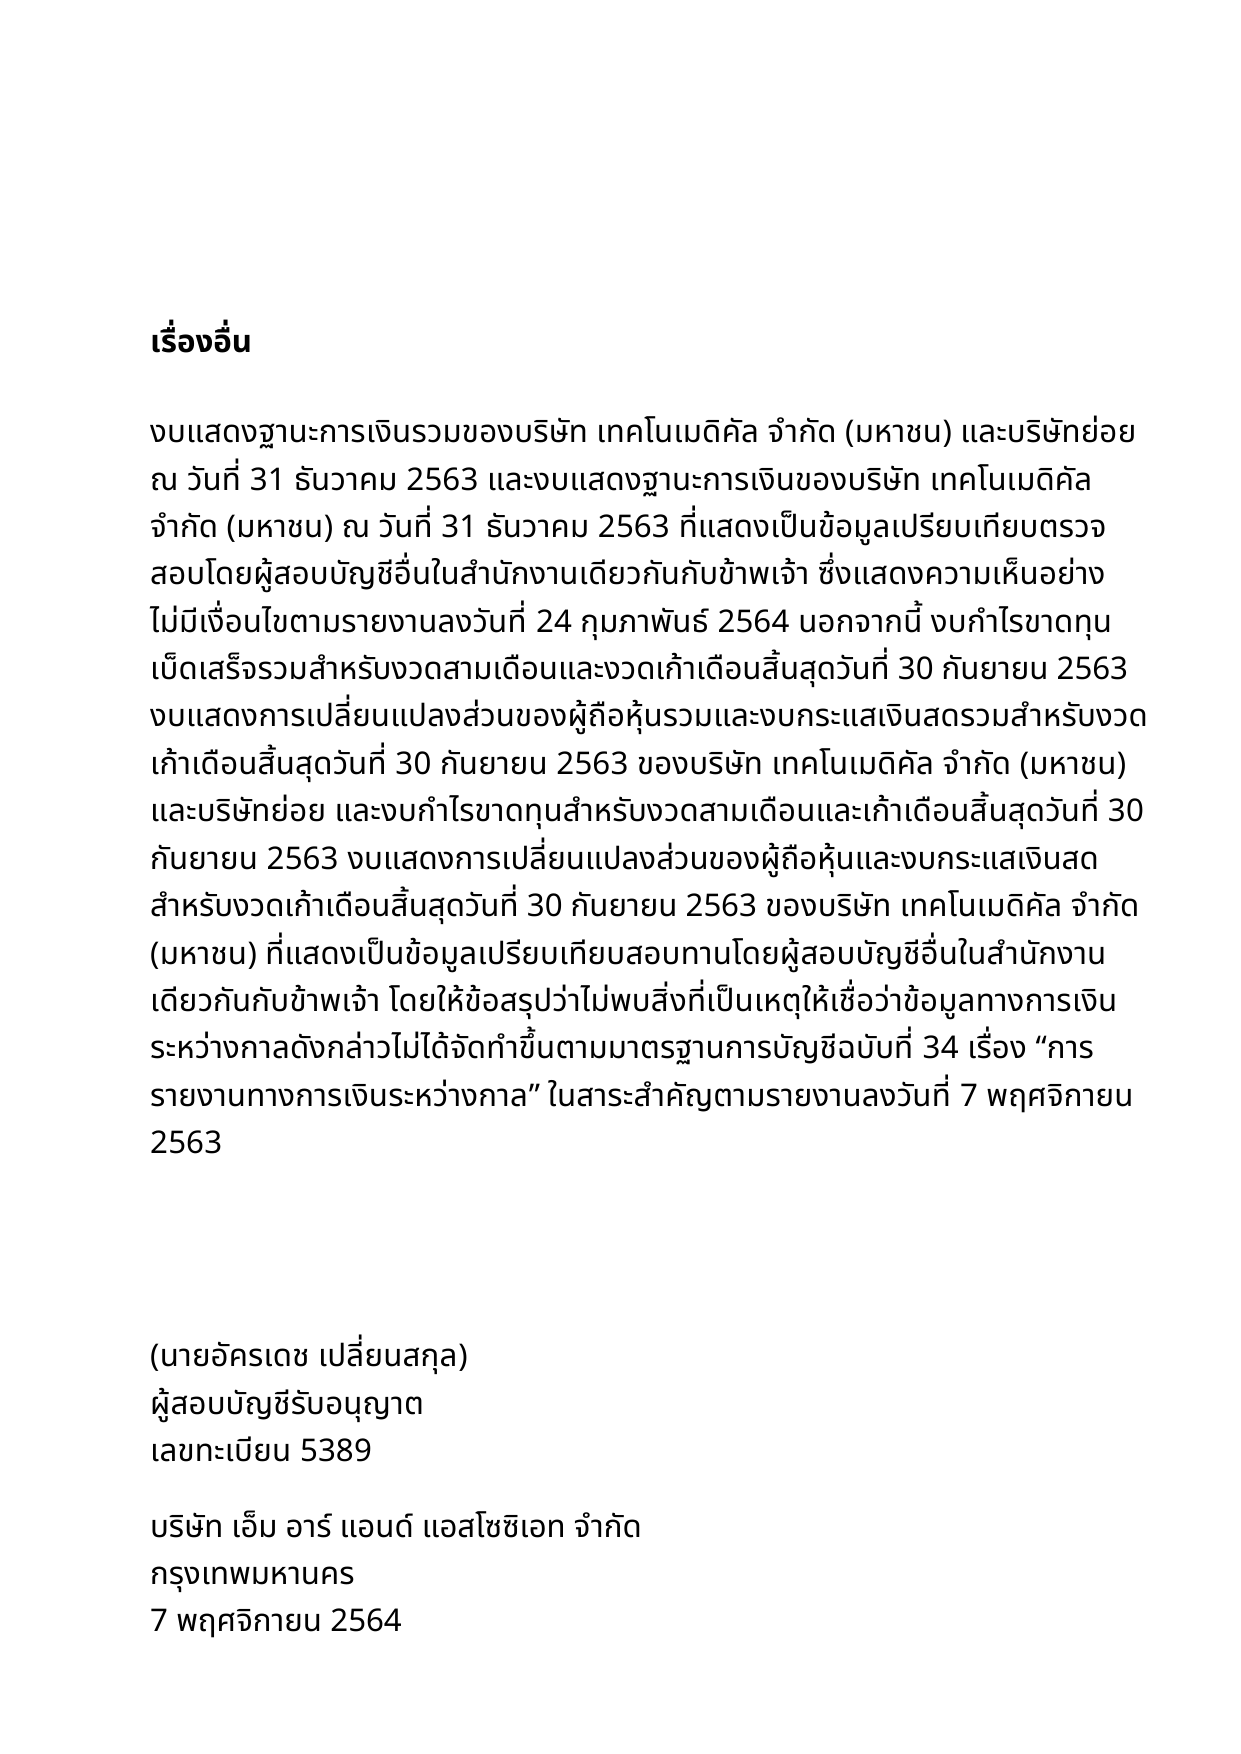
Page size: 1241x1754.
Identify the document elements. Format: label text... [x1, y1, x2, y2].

text ผู้สอบบัญชีรับอนุญาต [150, 1381, 1095, 1428]
text เลขทะเบียน 5389 [150, 1428, 1095, 1476]
text เรื่องอื่น [150, 319, 1151, 366]
text (นายอัครเดช เปลี่ยนสกุล) [150, 1333, 1095, 1381]
text 7 พฤศจิกายน 2564 [150, 1598, 1167, 1646]
text บริษัท เอ็ม อาร์ แอนด์ แอสโซซิเอท จำกัด [150, 1504, 1167, 1551]
text กรุงเทพมหานคร [150, 1551, 1167, 1598]
text งบแสดงฐานะการเงินรวมของบริษัท เทคโนเมดิคัล จำกัด (มหาชน) และบริษัทย่อย ณ วันที่ 31 ธันวาคม 2563 และงบแสดงฐานะการเงินของบริษัท เทคโนเมดิคัล จำกัด (มหาชน) ณ วันที่ 31 ธันวาคม 2563 ที่แสดงเป็นข้อมูลเปรียบเทียบตรวจสอบโดยผู้สอบบัญชีอื่นในสำนักงานเดียวกันกับข้าพเจ้า ซึ่งแสดงความเห็นอย่างไม่มีเงื่อนไขตามรายงานลงวันที่ 24 กุมภาพันธ์ 2564 นอกจากนี้ งบกำไรขาดทุนเบ็ดเสร็จรวมสำหรับงวดสามเดือนและงวดเก้าเดือนสิ้นสุดวันที่ 30 กันยายน 2563 งบแสดงการเปลี่ยนแปลงส่วนของผู้ถือหุ้นรวมและงบกระแสเงินสดรวมสำหรับงวดเก้าเดือนสิ้นสุดวันที่ 30 กันยายน 2563 ของบริษัท เทคโนเมดิคัล จำกัด (มหาชน) และบริษัทย่อย และงบกำไรขาดทุนสำหรับงวดสามเดือนและเก้าเดือนสิ้นสุดวันที่ 30 กันยายน 2563 งบแสดงการเปลี่ยนแปลงส่วนของผู้ถือหุ้นและงบกระแสเงินสดสำหรับงวดเก้าเดือนสิ้นสุดวันที่ 30 กันยายน 2563 ของบริษัท เทคโนเมดิคัล จำกัด (มหาชน) ที่แสดงเป็นข้อมูลเปรียบเทียบสอบทานโดยผู้สอบบัญชีอื่นในสำนักงานเดียวกันกับข้าพเจ้า โดยให้ข้อสรุปว่าไม่พบสิ่งที่เป็นเหตุให้เชื่อว่าข้อมูลทางการเงินระหว่างกาลดังกล่าวไม่ได้จัดทำขึ้นตามมาตรฐานการบัญชีฉบับที่ 34 เรื่อง “การรายงานทางการเงินระหว่างกาล” ในสาระสำคัญตามรายงานลงวันที่ 7 พฤศจิกายน 2563 [150, 409, 1148, 1163]
